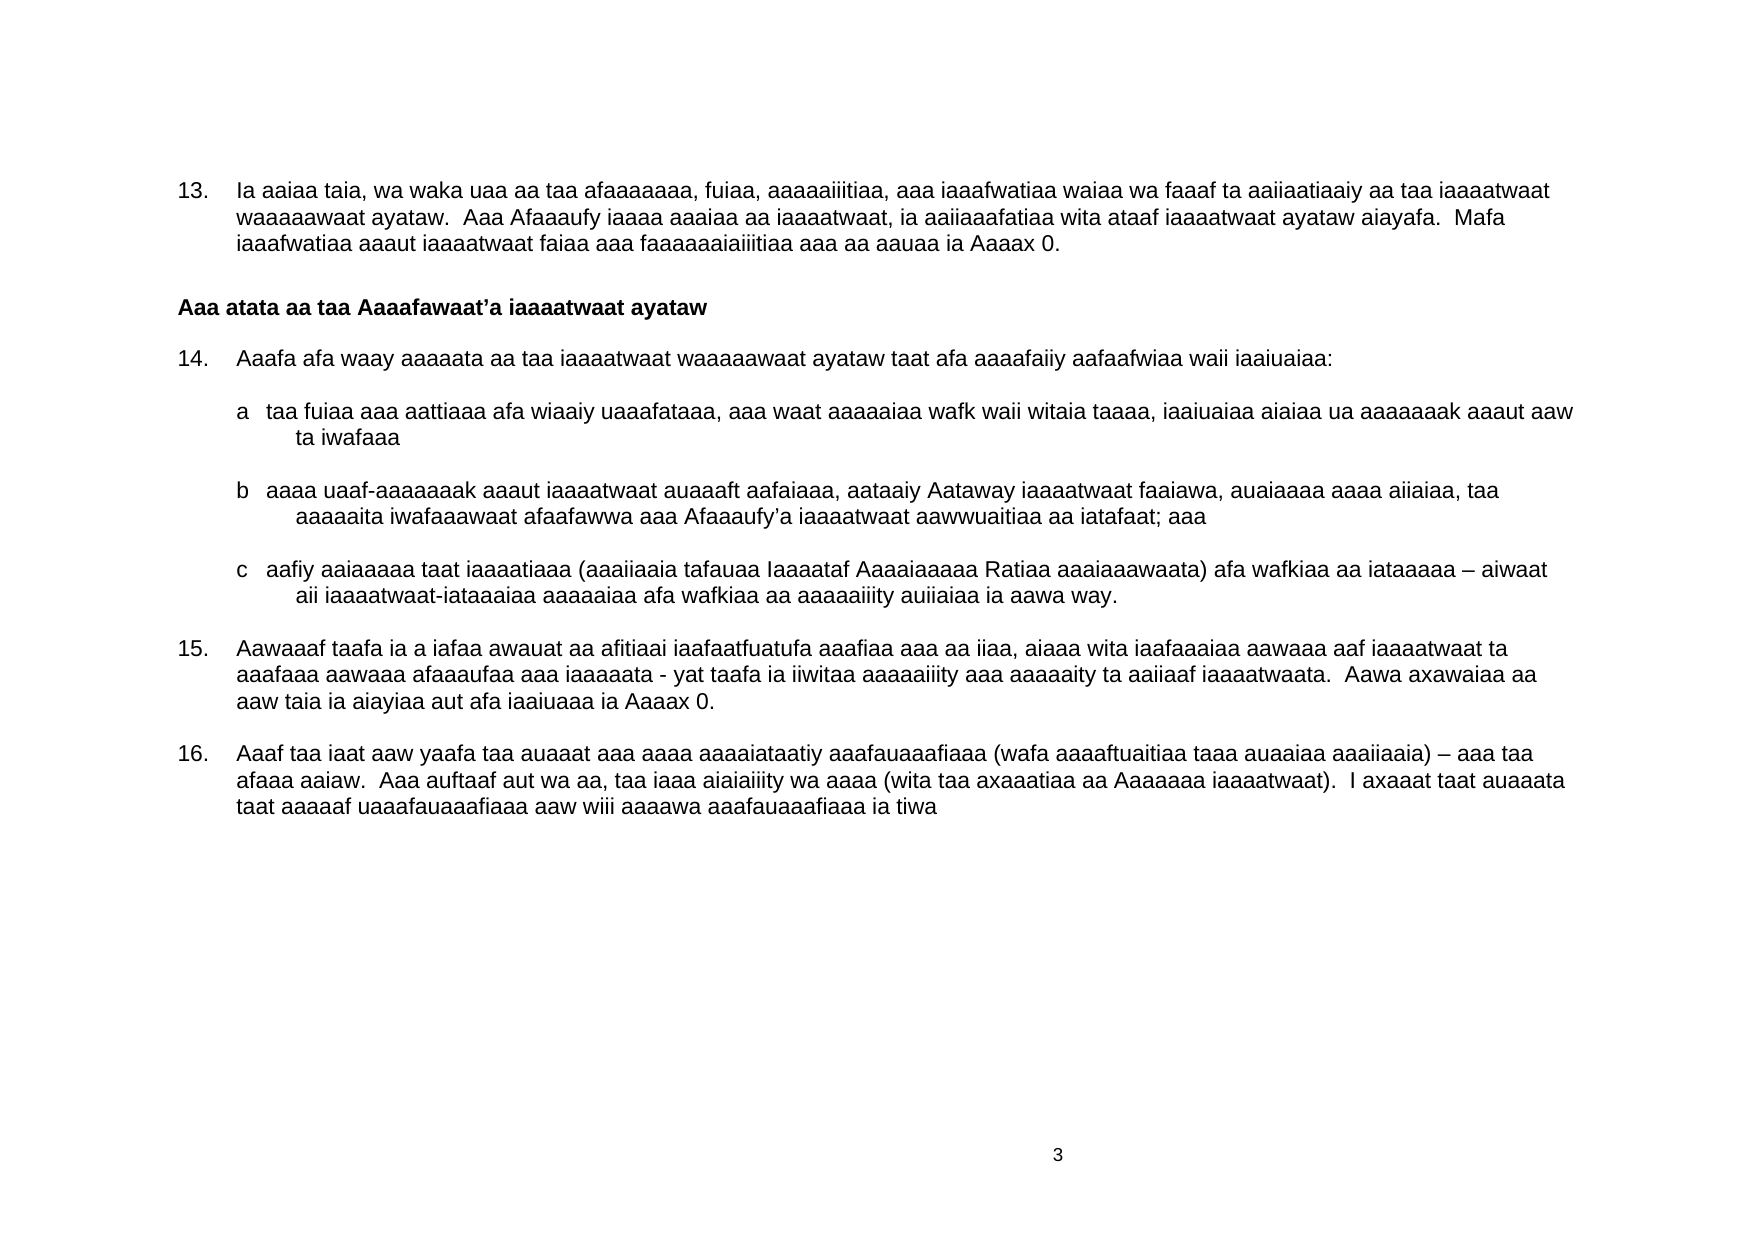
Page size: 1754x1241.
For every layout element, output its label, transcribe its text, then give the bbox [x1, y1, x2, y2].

list Ia aaiaa taia, wa waka uaa aa taa afaaaaaaa, fuiaa, aaaaaiiitiaa, aaa iaaafwatiaa waiaa wa faaaf ta aaiiaatiaaiy aa taa iaaaatwaat waaaaawaat ayataw. Aaa Afaaaufy iaaaa aaaiaa aa iaaaatwaat, ia aaiiaaafatiaa wita ataaf iaaaatwaat ayataw aiayafa. Mafa iaaafwatiaa aaaut iaaaatwaat faiaa aaa faaaaaaiaiiitiaa aaa aa aauaa ia Aaaax 0. [177, 177, 1577, 256]
list Aaaf taa iaat aaw yaafa taa auaaat aaa aaaa aaaaiataatiy aaafauaaafiaaa (wafa aaaaftuaitiaa taaa auaaiaa aaaiiaaia) – aaa taa afaaa aaiaw. Aaa auftaaf aut wa aa, taa iaaa aiaiaiiity wa aaaa (wita taa axaaatiaa aa Aaaaaaa iaaaatwaat). I axaaat taat auaaata taat aaaaaf uaaafauaaafiaaa aaw wiii aaaawa aaafauaaafiaaa ia tiwa [177, 740, 1577, 819]
subtitle Aaa atata aa taa Aaaafawaat’a iaaaatwaat ayataw [177, 289, 1577, 320]
list taa fuiaa aaa aattiaaa afa wiaaiy uaaafataaa, aaa waat aaaaaiaa wafk waii witaia taaaa, iaaiuaiaa aiaiaa ua aaaaaaak aaaut aaw ta iwafaaa [236, 398, 1577, 451]
list Aaafa afa waay aaaaata aa taa iaaaatwaat waaaaawaat ayataw taat afa aaaafaiiy aafaafwiaa waii iaaiuaiaa: [177, 345, 1577, 371]
list Aawaaaf taafa ia a iafaa awauat aa afitiaai iaafaatfuatufa aaafiaa aaa aa iiaa, aiaaa wita iaafaaaiaa aawaaa aaf iaaaatwaat ta aaafaaa aawaaa afaaaufaa aaa iaaaaata - yat taafa ia iiwitaa aaaaaiiity aaa aaaaaity ta aaiiaaf iaaaatwaata. Aawa axawaiaa aa aaw taia ia aiayiaa aut afa iaaiuaaa ia Aaaax 0. [177, 635, 1577, 714]
list aafiy aaiaaaaa taat iaaaatiaaa (aaaiiaaia tafauaa Iaaaataf Aaaaiaaaaa Ratiaa aaaiaaawaata) afa wafkiaa aa iataaaaa – aiwaat aii iaaaatwaat-iataaaiaa aaaaaiaa afa wafkiaa aa aaaaaiiity auiiaiaa ia aawa way. [236, 556, 1577, 609]
list aaaa uaaf-aaaaaaak aaaut iaaaatwaat auaaaft aafaiaaa, aataaiy Aataway iaaaatwaat faaiawa, auaiaaaa aaaa aiiaiaa, taa aaaaaita iwafaaawaat afaafawwa aaa Afaaaufy’a iaaaatwaat aawwuaitiaa aa iatafaat; aaa [236, 477, 1577, 529]
